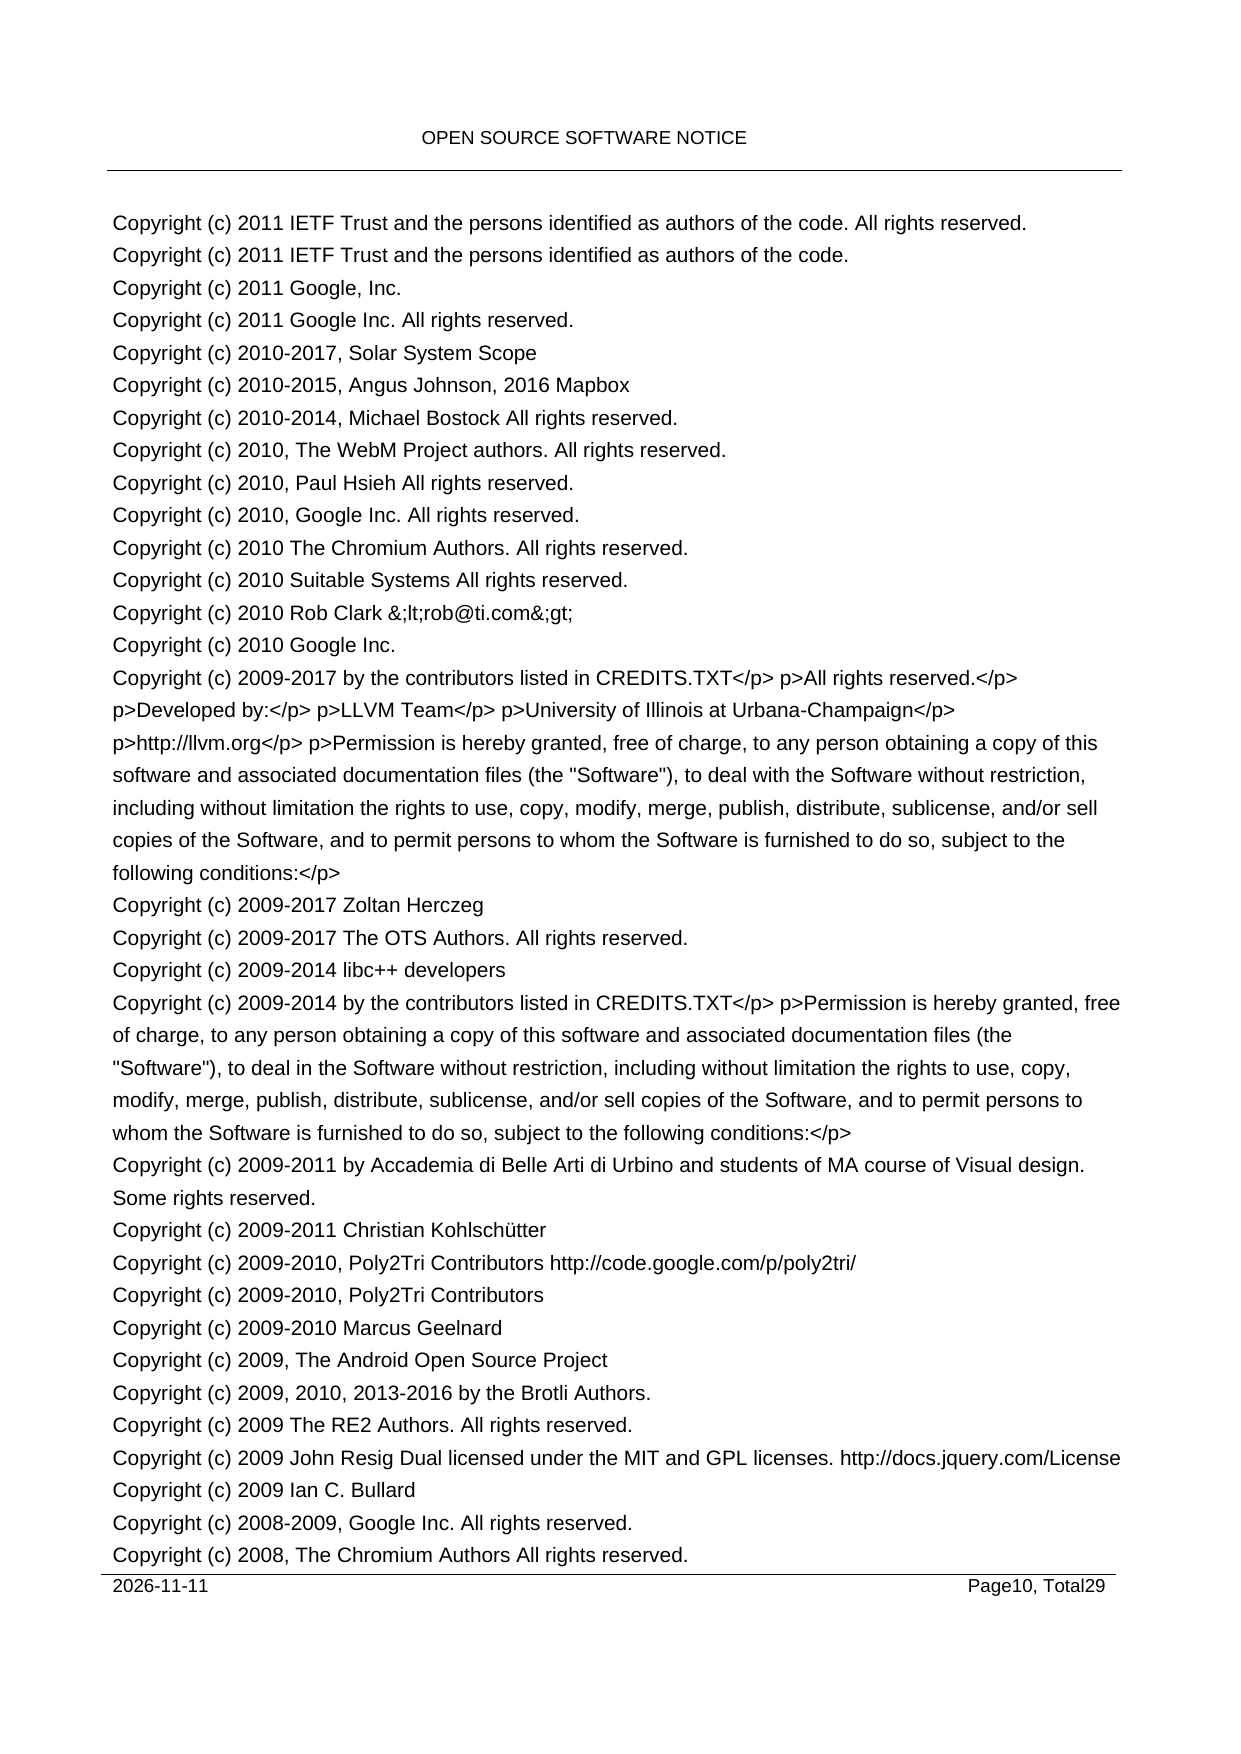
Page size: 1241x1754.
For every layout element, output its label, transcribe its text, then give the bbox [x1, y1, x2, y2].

text Copyright (c) 2010 Suitable Systems All rights reserved. [112, 564, 1128, 596]
text Copyright (c) 2010 Google Inc. [112, 629, 1128, 661]
text Copyright (c) 2009-2017 The OTS Authors. All rights reserved. [112, 921, 1128, 954]
text Copyright (c) 2011 Google Inc. All rights reserved. [112, 304, 1128, 336]
text Copyright (c) 2010, The WebM Project authors. All rights reserved. [112, 434, 1128, 466]
text Copyright (c) 2009, 2010, 2013-2016 by the Brotli Authors. [112, 1376, 1128, 1409]
text Copyright (c) 2009-2010 Marcus Geelnard [112, 1311, 1128, 1344]
text Copyright (c) 2010 Rob Clark &;lt;rob@ti.com&;gt; [112, 596, 1128, 629]
text Copyright (c) 2009-2017 by the contributors listed in CREDITS.TXT</p> p>All rights reserved.</p> p>Developed by:</p> p>LLVM Team</p> p>University of Illinois at Urbana-Champaign</p> p>http://llvm.org</p> p>Permission is hereby granted, free of charge, to any person obtaining a copy of this software and associated documentation files (the "Software"), to deal with the Software without restriction, including without limitation the rights to use, copy, modify, merge, publish, distribute, sublicense, and/or sell copies of the Software, and to permit persons to whom the Software is furnished to do so, subject to the following conditions:</p> [112, 661, 1128, 889]
text Copyright (c) 2009 John Resig Dual licensed under the MIT and GPL licenses. http://docs.jquery.com/License [112, 1441, 1128, 1474]
text Copyright (c) 2010, Google Inc. All rights reserved. [112, 499, 1128, 531]
text Copyright (c) 2011 IETF Trust and the persons identified as authors of the code. All rights reserved. [112, 206, 1128, 239]
text Copyright (c) 2010-2017, Solar System Scope [112, 336, 1128, 369]
text Copyright (c) 2009-2010, Poly2Tri Contributors http://code.google.com/p/poly2tri/ [112, 1246, 1128, 1279]
text Copyright (c) 2009 Ian C. Bullard [112, 1474, 1128, 1506]
text Copyright (c) 2010-2014, Michael Bostock All rights reserved. [112, 401, 1128, 434]
text Copyright (c) 2010 The Chromium Authors. All rights reserved. [112, 531, 1128, 564]
text Copyright (c) 2009-2017 Zoltan Herczeg [112, 889, 1128, 921]
text Copyright (c) 2009, The Android Open Source Project [112, 1344, 1128, 1376]
text Copyright (c) 2010, Paul Hsieh All rights reserved. [112, 466, 1128, 499]
text Copyright (c) 2008-2009, Google Inc. All rights reserved. [112, 1506, 1128, 1539]
text Copyright (c) 2011 Google, Inc. [112, 271, 1128, 304]
text Copyright (c) 2009-2011 by Accademia di Belle Arti di Urbino and students of MA course of Visual design. Some rights reserved. [112, 1149, 1128, 1214]
text Copyright (c) 2009-2010, Poly2Tri Contributors [112, 1279, 1128, 1311]
text Copyright (c) 2009-2014 libc++ developers [112, 954, 1128, 986]
text Copyright (c) 2011 IETF Trust and the persons identified as authors of the code. [112, 239, 1128, 271]
text Copyright (c) 2009 The RE2 Authors. All rights reserved. [112, 1409, 1128, 1441]
text Copyright (c) 2008, The Chromium Authors All rights reserved. [112, 1539, 1128, 1571]
text Copyright (c) 2009-2014 by the contributors listed in CREDITS.TXT</p> p>Permission is hereby granted, free of charge, to any person obtaining a copy of this software and associated documentation files (the "Software"), to deal in the Software without restriction, including without limitation the rights to use, copy, modify, merge, publish, distribute, sublicense, and/or sell copies of the Software, and to permit persons to whom the Software is furnished to do so, subject to the following conditions:</p> [112, 986, 1128, 1149]
text Copyright (c) 2010-2015, Angus Johnson, 2016 Mapbox [112, 369, 1128, 401]
text Copyright (c) 2009-2011 Christian Kohlschütter [112, 1214, 1128, 1246]
